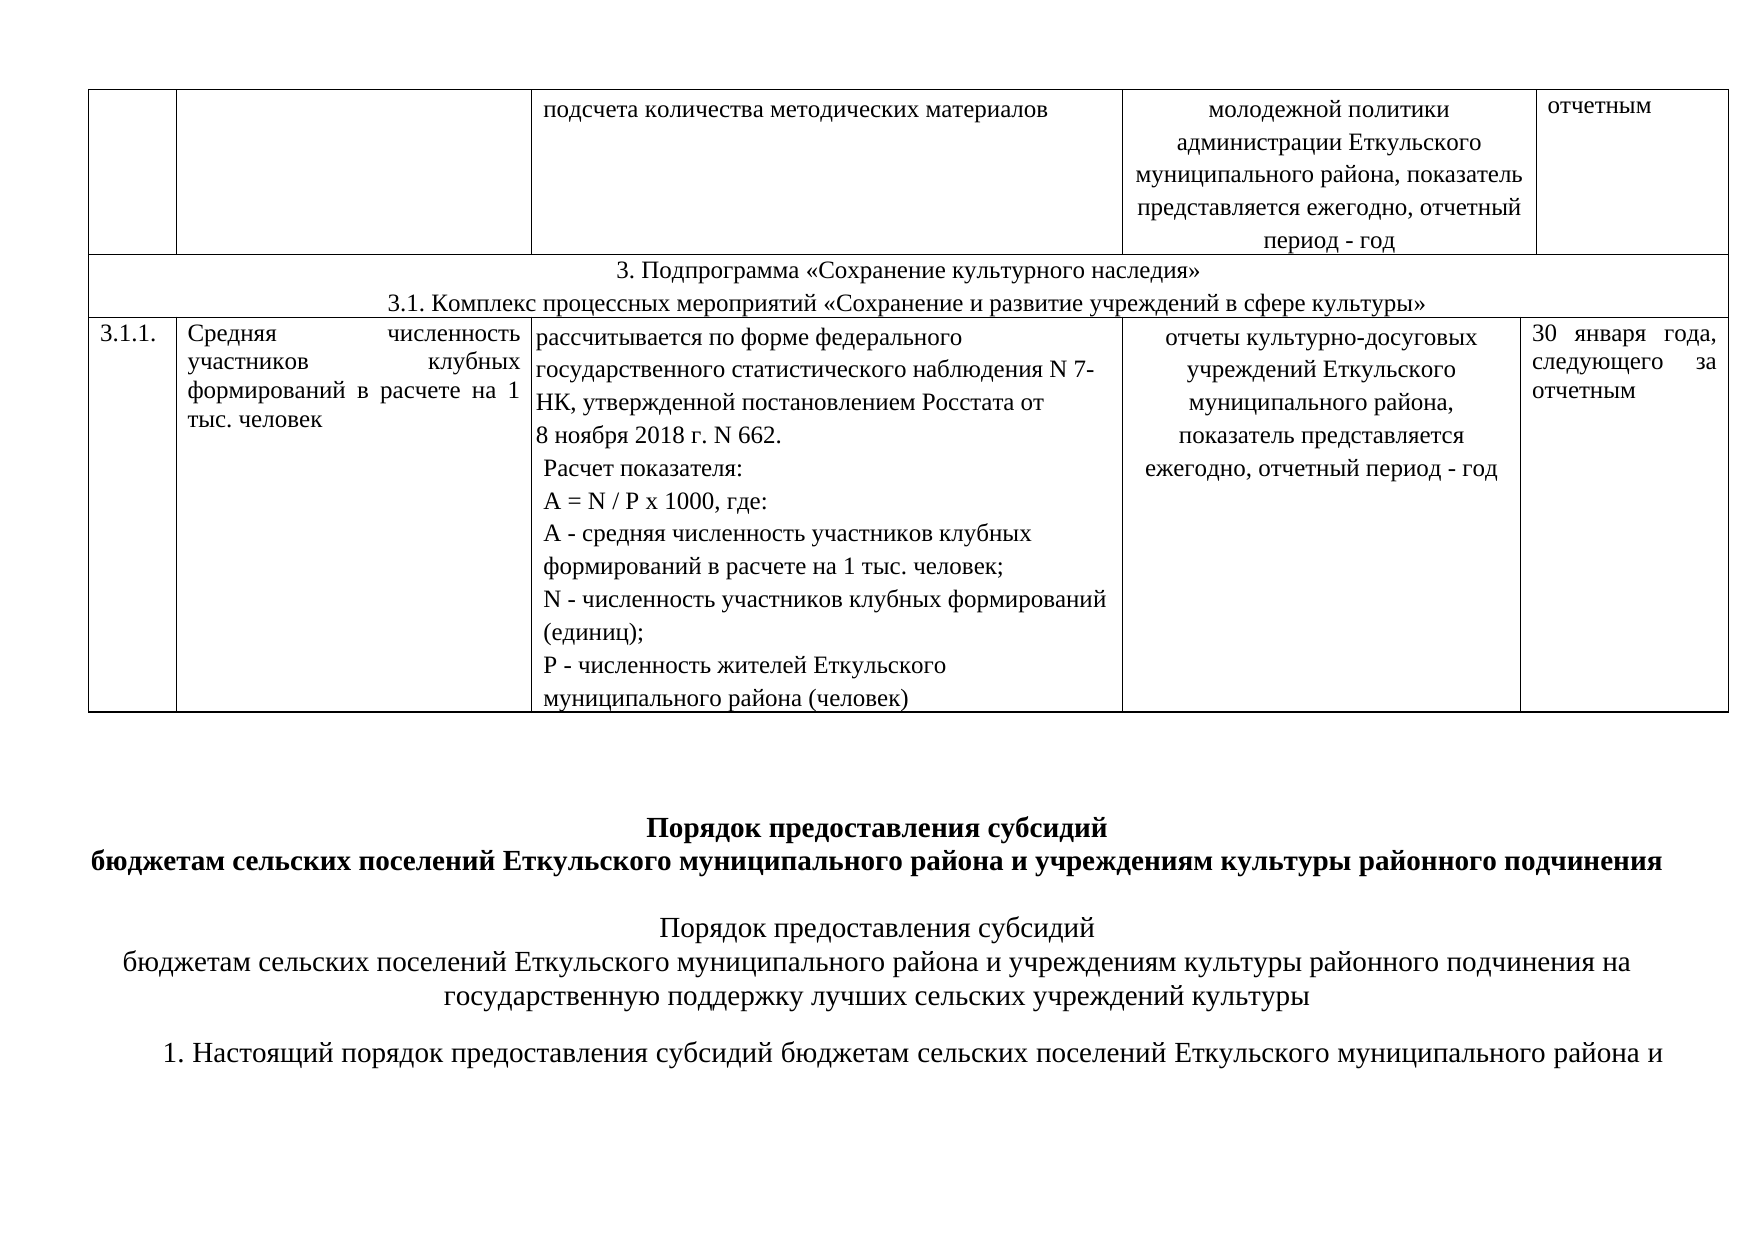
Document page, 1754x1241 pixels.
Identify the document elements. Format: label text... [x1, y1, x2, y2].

text бюджетам сельских поселений Еткульского муниципального района и учреждениям культуры районного подчинения [89, 843, 1665, 877]
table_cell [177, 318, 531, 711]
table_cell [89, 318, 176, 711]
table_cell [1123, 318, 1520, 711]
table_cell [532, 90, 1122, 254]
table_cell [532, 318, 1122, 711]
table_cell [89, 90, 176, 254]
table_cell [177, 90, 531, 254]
text Порядок предоставления субсидий [89, 911, 1665, 944]
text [89, 1035, 1665, 1069]
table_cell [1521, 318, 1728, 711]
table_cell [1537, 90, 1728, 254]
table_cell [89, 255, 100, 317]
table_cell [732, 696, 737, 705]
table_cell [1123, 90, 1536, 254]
text Порядок предоставления субсидий [89, 810, 1665, 843]
text бюджетам сельских поселений Еткульского муниципального района и учреждениям культуры районного подчинения на государственную поддержку лучших сельских учреждений культуры [89, 944, 1665, 1011]
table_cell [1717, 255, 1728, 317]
